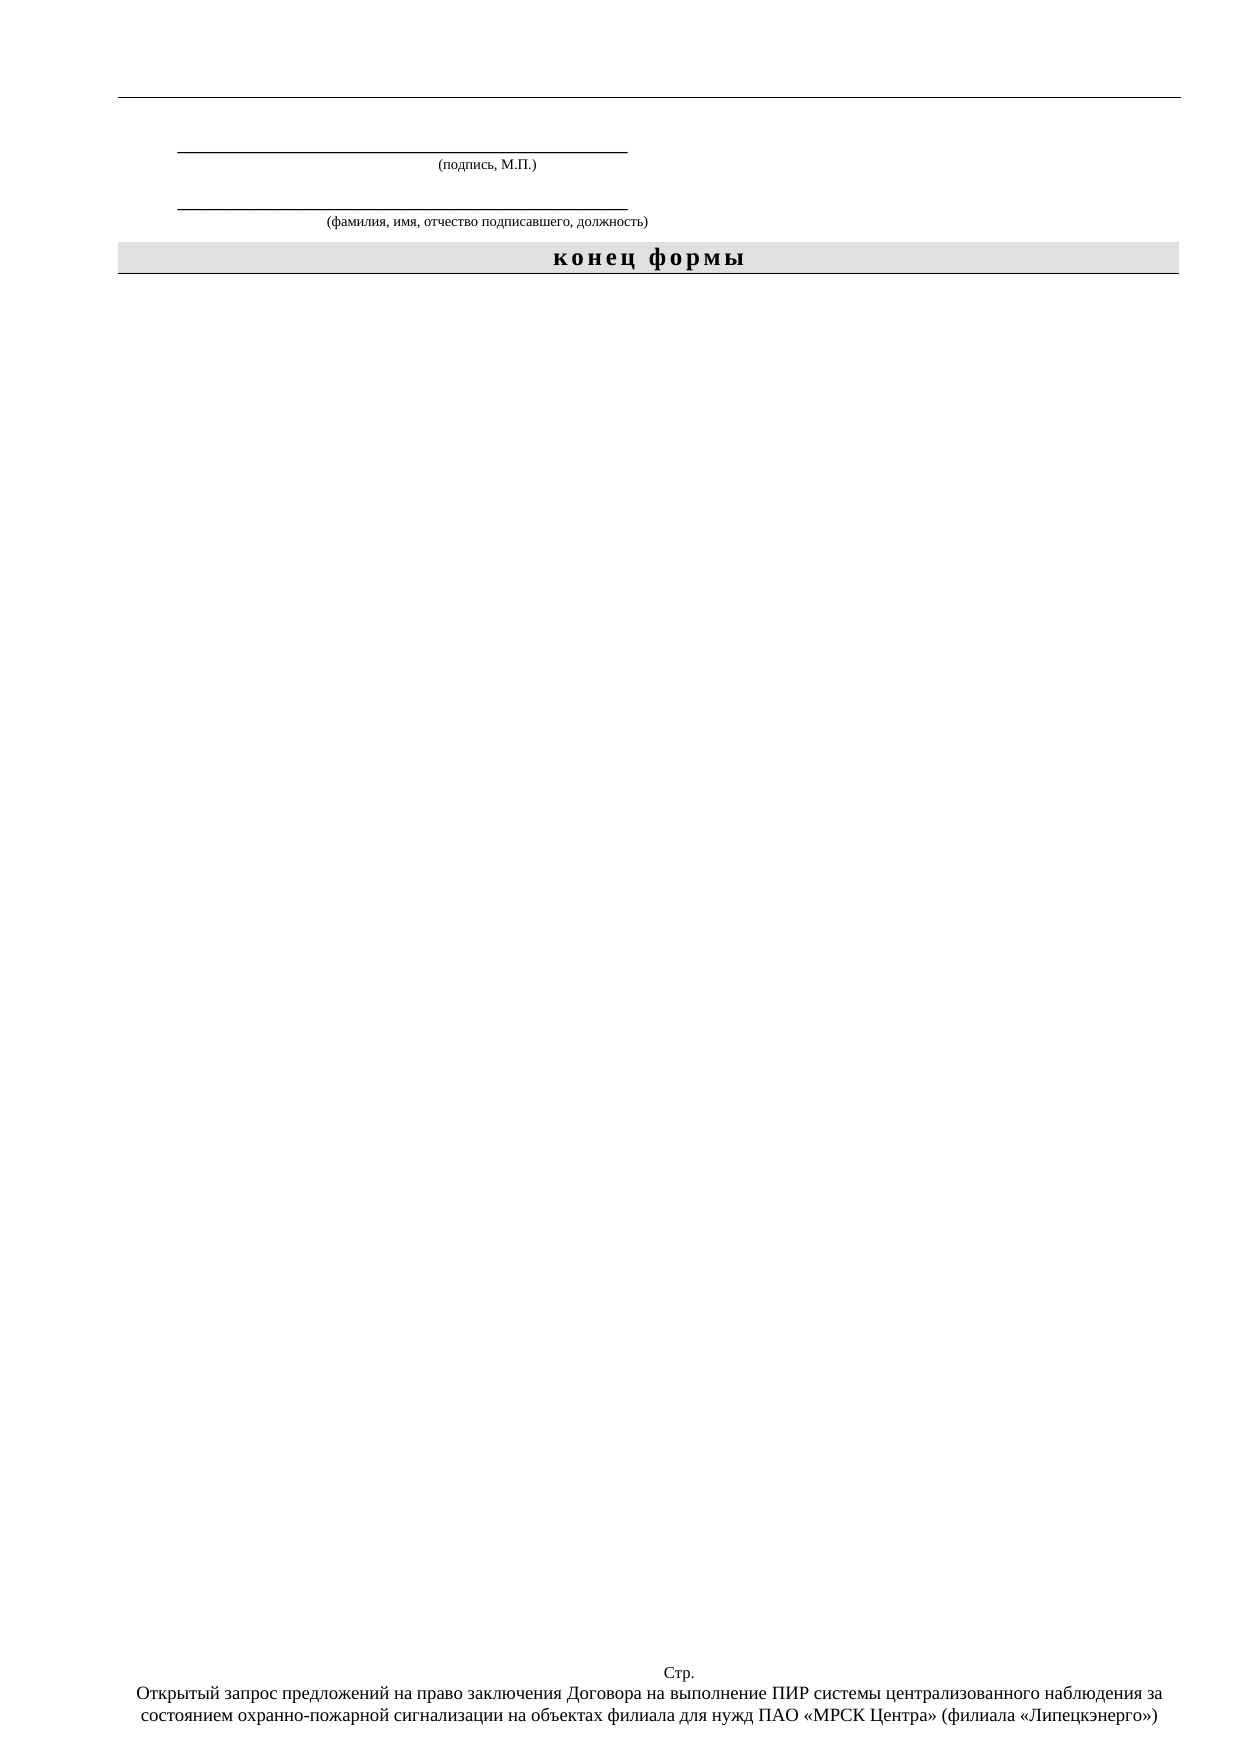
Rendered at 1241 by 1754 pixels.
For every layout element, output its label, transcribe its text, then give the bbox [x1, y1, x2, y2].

text ____________________________________ [118, 127, 1181, 156]
text конец формы [118, 242, 1179, 273]
text ____________________________________ [118, 184, 1181, 213]
text (фамилия, имя, отчество подписавшего, должность) [118, 213, 797, 242]
text (подпись, М.П.) [118, 156, 797, 184]
